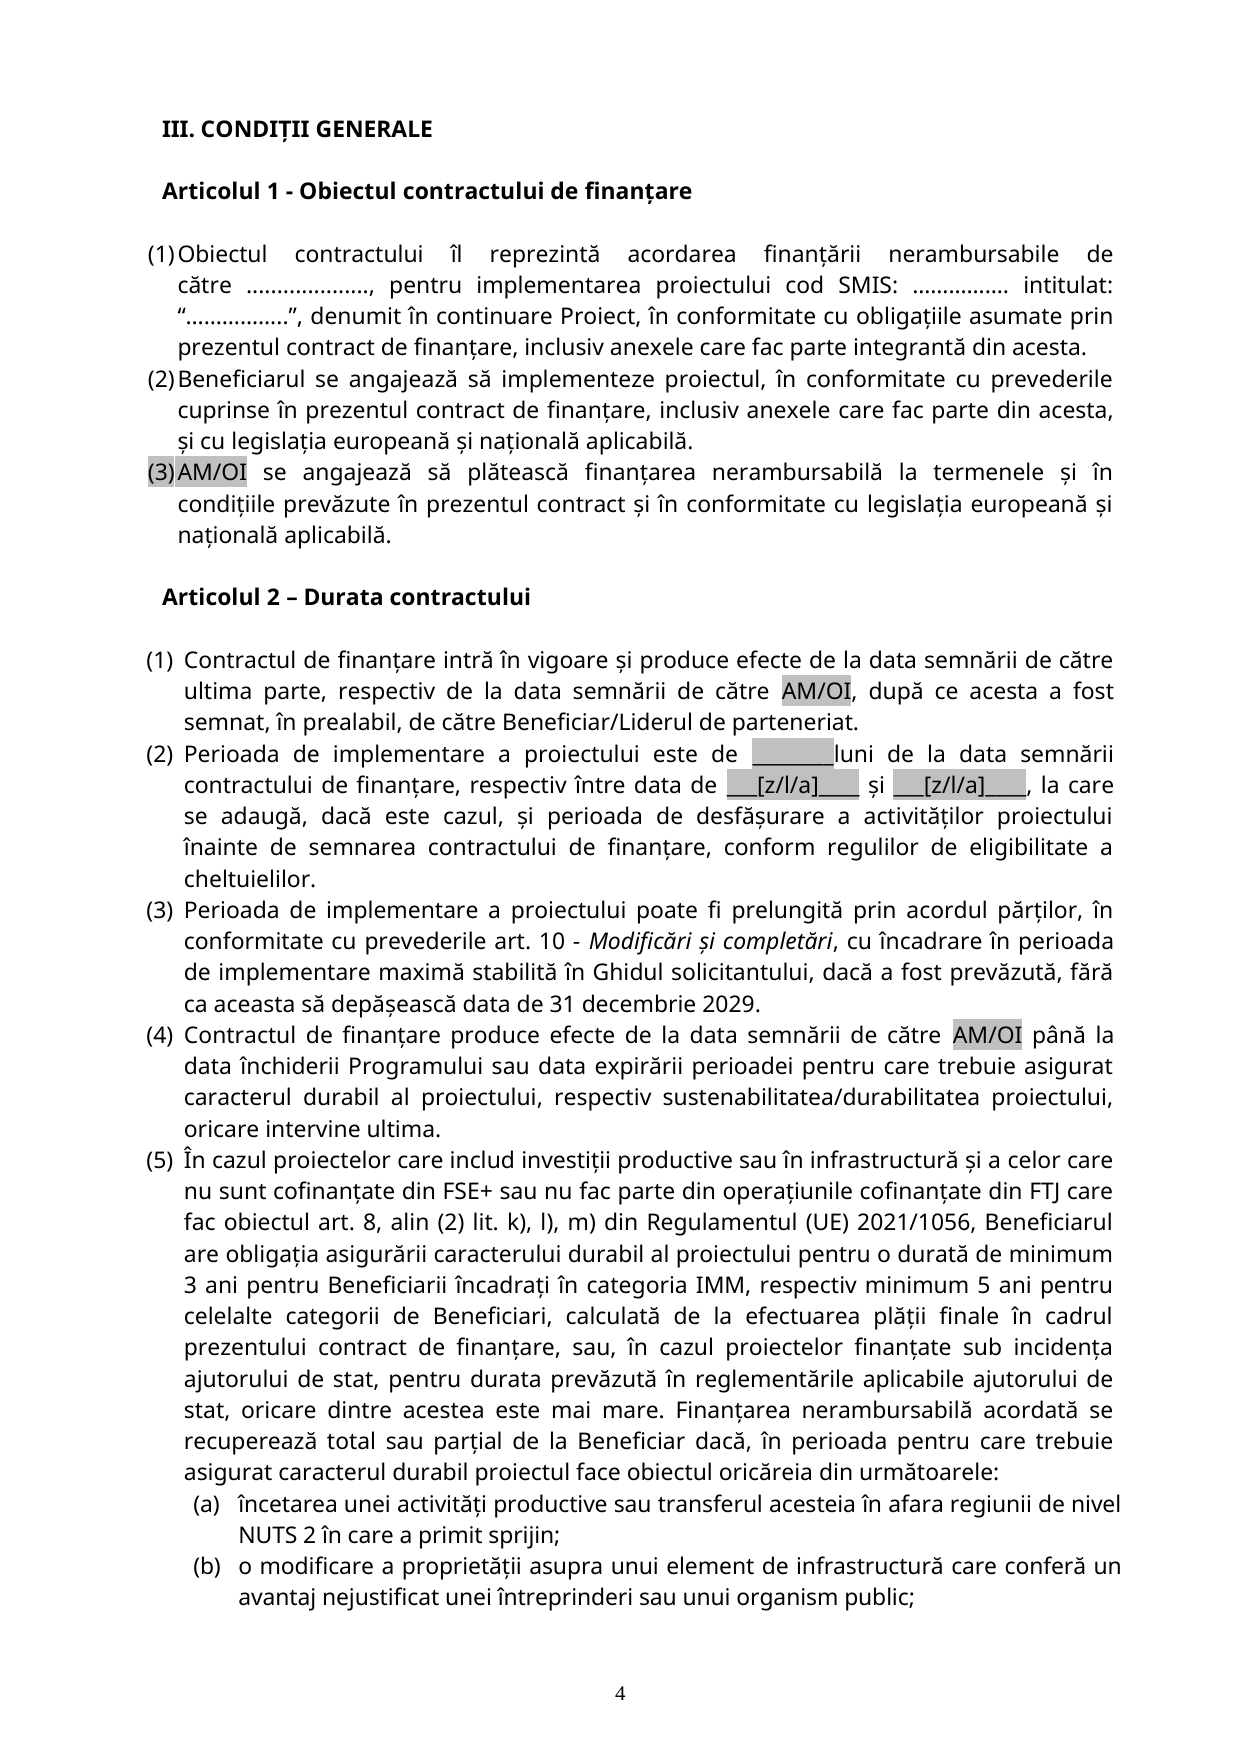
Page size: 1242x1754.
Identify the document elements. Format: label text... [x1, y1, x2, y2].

list Perioada de implementare a proiectului este de ________luni de la data semnării contractului de finanțare, respectiv între data de ___[z/l/a]____ și ___[z/l/a]____, la care se adaugă, dacă este cazul, și perioada de desfășurare a activităților proiectului înainte de semnarea contractului de finanțare, conform regulilor de eligibilitate a cheltuielilor. [146, 737, 1114, 894]
list Obiectul contractului îl reprezintă acordarea finanțării nerambursabile de către ...................., pentru implementarea proiectului cod SMIS: ……………. intitulat: “……………..”, denumit în continuare Proiect, în conformitate cu obligațiile asumate prin prezentul contract de finanțare, inclusiv anexele care fac parte integrantă din acesta. [148, 237, 1114, 362]
text III. CONDIȚII GENERALE [118, 112, 1122, 144]
text Articolul 2 – Durata contractului [162, 581, 1122, 612]
list Perioada de implementare a proiectului poate fi prelungită prin acordul părților, în conformitate cu prevederile art. 10 - Modificări și completări, cu încadrare în perioada de implementare maximă stabilită în Ghidul solicitantului, dacă a fost prevăzută, fără ca aceasta să depășească data de 31 decembrie 2029. [146, 894, 1114, 1019]
list În cazul proiectelor care includ investiții productive sau în infrastructură și a celor care nu sunt cofinanțate din FSE+ sau nu fac parte din operațiunile cofinanțate din FTJ care fac obiectul art. 8, alin (2) lit. k), l), m) din Regulamentul (UE) 2021/1056, Beneficiarul are obligația asigurării caracterului durabil al proiectului pentru o durată de minimum 3 ani pentru Beneficiarii încadrați în categoria IMM, respectiv minimum 5 ani pentru celelalte categorii de Beneficiari, calculată de la efectuarea plății finale în cadrul prezentului contract de finanțare, sau, în cazul proiectelor finanțate sub incidența ajutorului de stat, pentru durata prevăzută în reglementările aplicabile ajutorului de stat, oricare dintre acestea este mai mare. Finanțarea nerambursabilă acordată se recuperează total sau parțial de la Beneficiar dacă, în perioada pentru care trebuie asigurat caracterul durabil proiectul face obiectul oricăreia din următoarele: [146, 1144, 1114, 1487]
list Contractul de finanțare intră în vigoare și produce efecte de la data semnării de către ultima parte, respectiv de la data semnării de către AM/OI, după ce acesta a fost semnat, în prealabil, de către Beneficiar/Liderul de parteneriat. [146, 644, 1114, 737]
list încetarea unei activități productive sau transferul acesteia în afara regiunii de nivel NUTS 2 în care a primit sprijin; [193, 1487, 1122, 1550]
list o modificare a proprietății asupra unui element de infrastructură care conferă un avantaj nejustificat unei întreprinderi sau unui organism public; [193, 1550, 1122, 1612]
list AM/OI se angajează să plătească finanțarea nerambursabilă la termenele și în condițiile prevăzute în prezentul contract și în conformitate cu legislația europeană și națională aplicabilă. [148, 456, 1114, 550]
list Contractul de finanțare produce efecte de la data semnării de către AM/OI până la data închiderii Programului sau data expirării perioadei pentru care trebuie asigurat caracterul durabil al proiectului, respectiv sustenabilitatea/durabilitatea proiectului, oricare intervine ultima. [146, 1019, 1114, 1144]
text Articolul 1 - Obiectul contractului de finanțare [118, 175, 1122, 206]
list Beneficiarul se angajează să implementeze proiectul, în conformitate cu prevederile cuprinse în prezentul contract de finanțare, inclusiv anexele care fac parte din acesta, și cu legislația europeană şi națională aplicabilă. [148, 362, 1114, 456]
